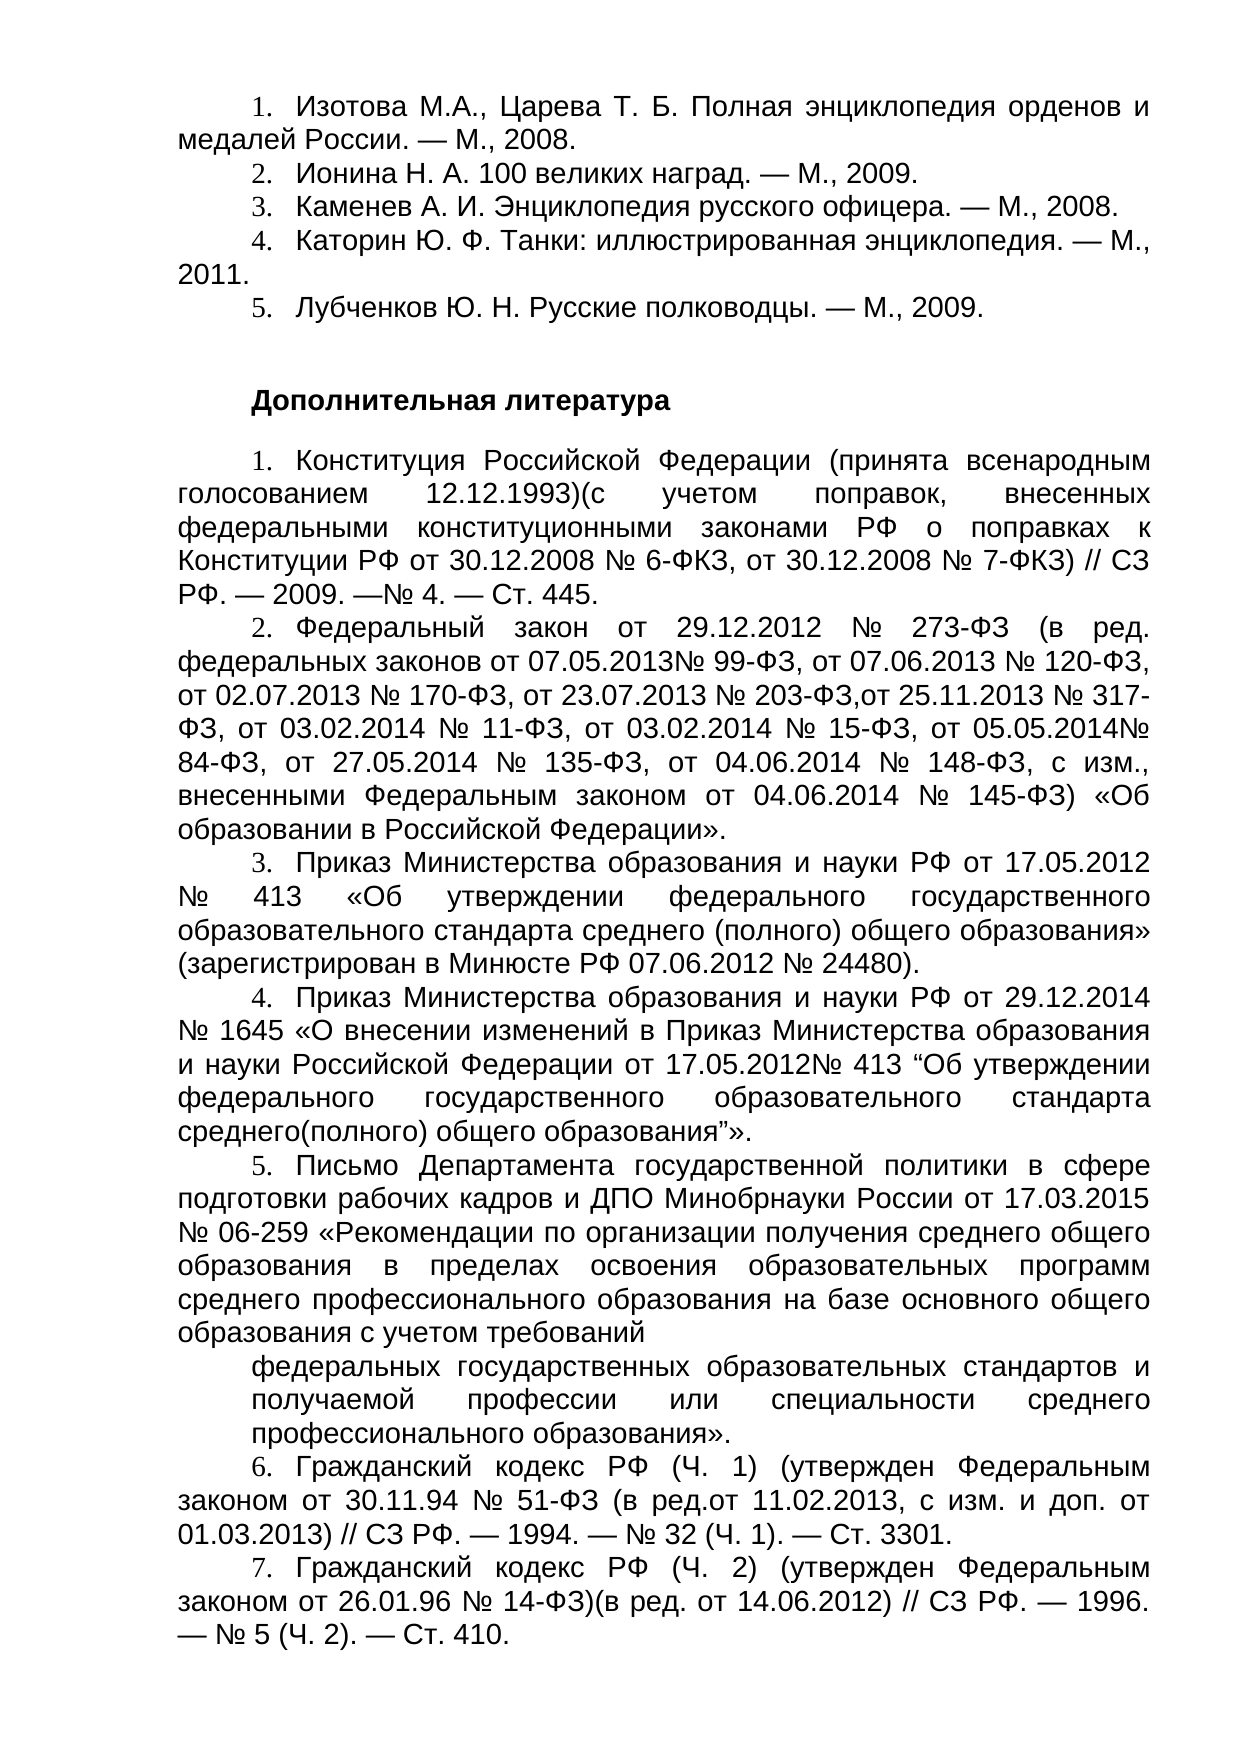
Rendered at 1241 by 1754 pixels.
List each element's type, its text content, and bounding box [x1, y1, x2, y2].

list федеральных государственных образовательных стандартов и получаемой профессии или специальности среднего профессионального образования». [251, 1349, 1152, 1449]
list Приказ Министерства образования и науки РФ от 29.12.2014 № 1645 «О внесении изменений в Приказ Министерства образования и науки Российской Федерации от 17.05.2012№ 413 “Об утверждении федерального государственного образовательного стандарта среднего(полного) общего образования”». [177, 980, 1152, 1147]
list Приказ Министерства образования и науки РФ от 17.05.2012 № 413 «Об утверждении федерального государственного образовательного стандарта среднего (полного) общего образования» (зарегистрирован в Минюсте РФ 07.06.2012 № 24480). [177, 845, 1152, 980]
list Конституция Российской Федерации (принята всенародным голосованием 12.12.1993)(с учетом поправок, внесенных федеральными конституционными законами РФ о поправках к Конституции РФ от 30.12.2008 № 6-ФКЗ, от 30.12.2008 № 7-ФКЗ) // СЗ РФ. — 2009. —№ 4. — Ст. 445. [177, 443, 1152, 611]
list Изотова М.А., Царева Т. Б. Полная энциклопедия орденов и медалей России. — М., 2008. [177, 89, 1152, 156]
list Письмо Департамента государственной политики в сфере подготовки рабочих кадров и ДПО Минобрнауки России от 17.03.2015 № 06-259 «Рекомендации по организации получения среднего общего образования в пределах освоения образовательных программ среднего профессионального образования на базе основного общего образования с учетом требований [177, 1147, 1152, 1349]
list Федеральный закон от 29.12.2012 № 273-ФЗ (в ред. федеральных законов от 07.05.2013№ 99-ФЗ, от 07.06.2013 № 120-ФЗ, от 02.07.2013 № 170-ФЗ, от 23.07.2013 № 203-ФЗ,от 25.11.2013 № 317-ФЗ, от 03.02.2014 № 11-ФЗ, от 03.02.2014 № 15-ФЗ, от 05.05.2014№ 84-ФЗ, от 27.05.2014 № 135-ФЗ, от 04.06.2014 № 148-ФЗ, с изм., внесенными Федеральным законом от 04.06.2014 № 145-ФЗ) «Об образовании в Российской Федерации». [177, 611, 1152, 845]
list Гражданский кодекс РФ (Ч. 2) (утвержден Федеральным законом от 26.01.96 № 14-ФЗ)(в ред. от 14.06.2012) // СЗ РФ. — 1996. — № 5 (Ч. 2). — Ст. 410. [177, 1550, 1152, 1651]
list Каменев А. И. Энциклопедия русского офицера. — М., 2008. [177, 189, 1152, 223]
list Гражданский кодекс РФ (Ч. 1) (утвержден Федеральным законом от 30.11.94 № 51-ФЗ (в ред.от 11.02.2013, с изм. и доп. от 01.03.2013) // СЗ РФ. — 1994. — № 32 (Ч. 1). — Ст. 3301. [177, 1449, 1152, 1550]
text Дополнительная литература [177, 383, 1152, 417]
list Лубченков Ю. Н. Русские полководцы. — М., 2009. [177, 290, 1152, 324]
list Каторин Ю. Ф. Танки: иллюстрированная энциклопедия. — М., 2011. [177, 223, 1152, 290]
list Ионина Н. А. 100 великих наград. — М., 2009. [177, 156, 1152, 189]
